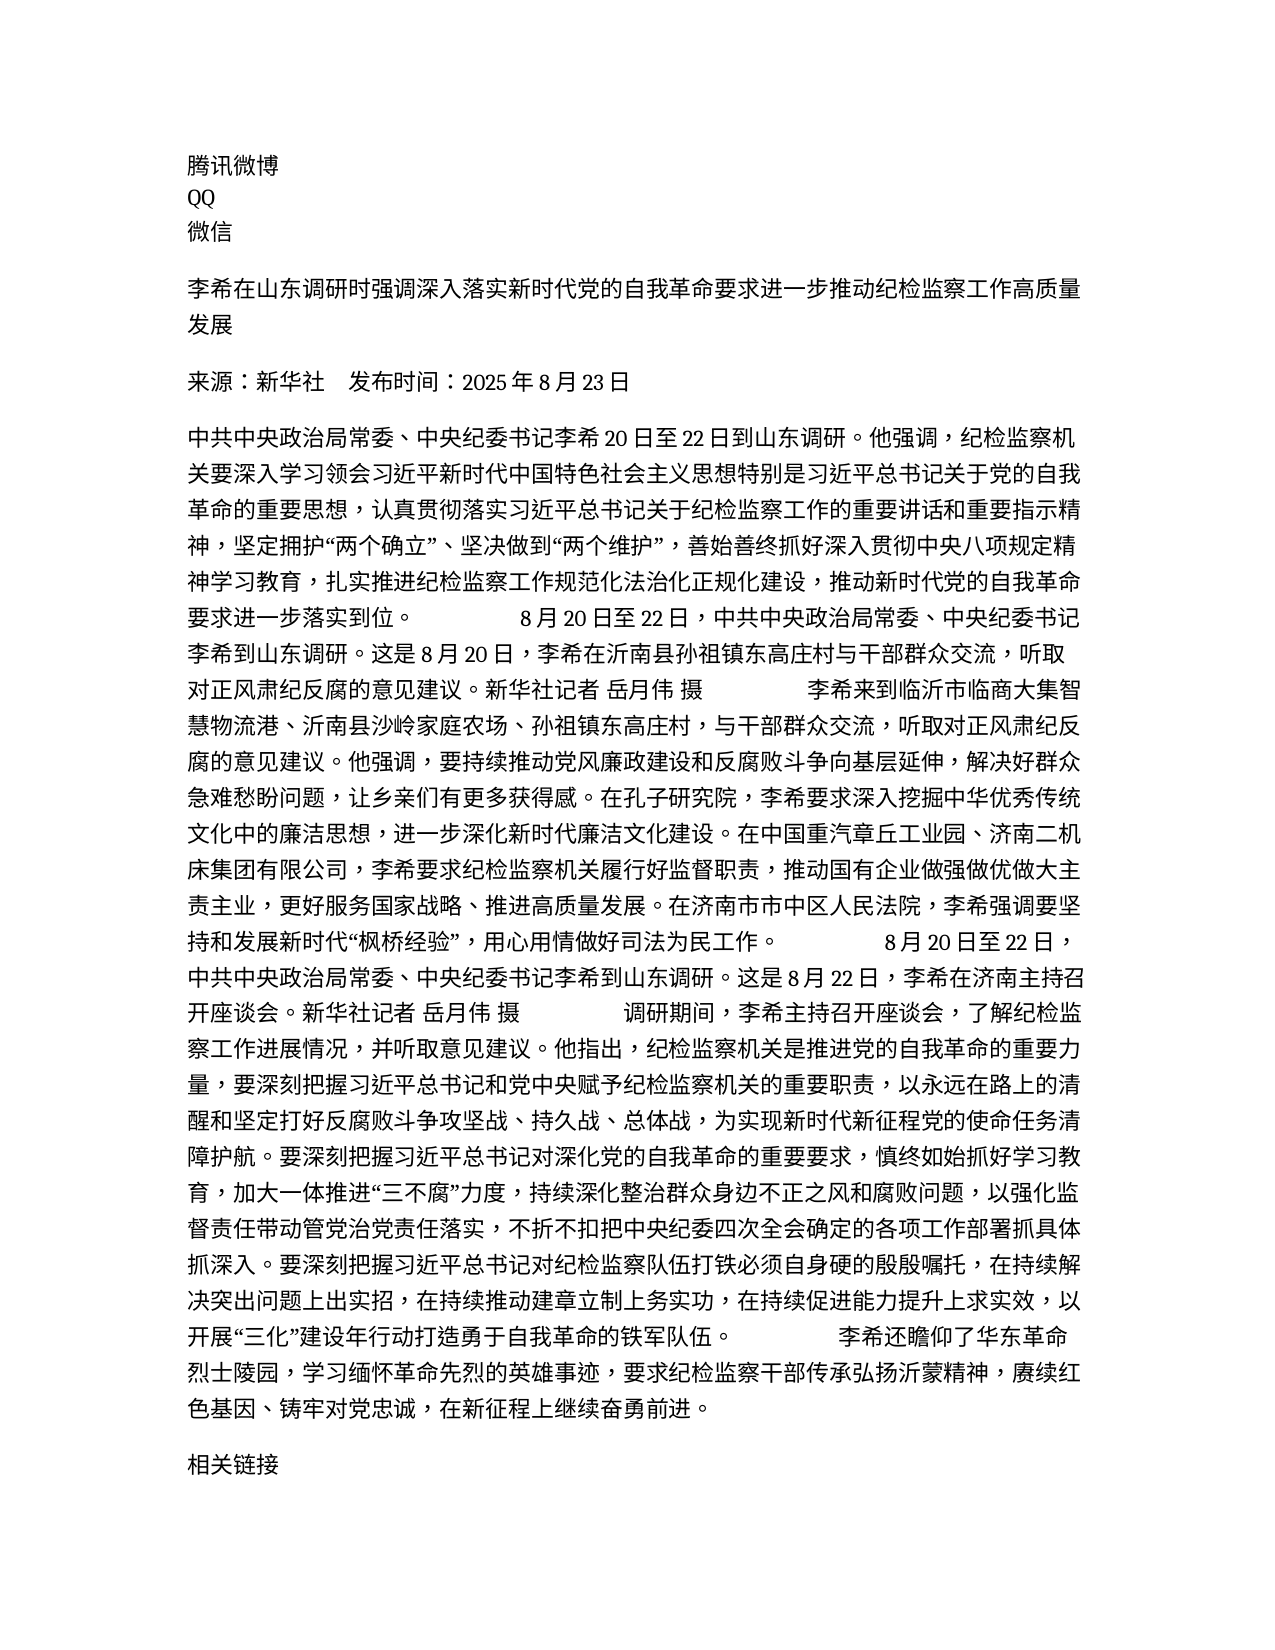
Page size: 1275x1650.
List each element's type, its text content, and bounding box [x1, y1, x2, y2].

text 来源：新华社 发布时间：2025年8月23日 [187, 366, 1087, 397]
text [187, 150, 1087, 247]
text 李希在山东调研时强调深入落实新时代党的自我革命要求进一步推动纪检监察工作高质量发展 [187, 273, 1087, 340]
text 中共中央政治局常委、中央纪委书记李希20日至22日到山东调研。他强调，纪检监察机关要深入学习领会习近平新时代中国特色社会主义思想特别是习近平总书记关于党的自我革命的重要思想，认真贯彻落实习近平总书记关于纪检监察工作的重要讲话和重要指示精神，坚定拥护“两个确立”、坚决做到“两个维护”，善始善终抓好深入贯彻中央八项规定精神学习教育，扎实推进纪检监察工作规范化法治化正规化建设，推动新时代党的自我革命要求进一步落实到位。 8月20日至22日，中共中央政治局常委、中央纪委书记李希到山东调研。这是8月20日，李希在沂南县孙祖镇东高庄村与干部群众交流，听取对正风肃纪反腐的意见建议。新华社记者 岳月伟 摄 李希来到临沂市临商大集智慧物流港、沂南县沙岭家庭农场、孙祖镇东高庄村，与干部群众交流，听取对正风肃纪反腐的意见建议。他强调，要持续推动党风廉政建设和反腐败斗争向基层延伸，解决好群众急难愁盼问题，让乡亲们有更多获得感。在孔子研究院，李希要求深入挖掘中华优秀传统文化中的廉洁思想，进一步深化新时代廉洁文化建设。在中国重汽章丘工业园、济南二机床集团有限公司，李希要求纪检监察机关履行好监督职责，推动国有企业做强做优做大主责主业，更好服务国家战略、推进高质量发展。在济南市市中区人民法院，李希强调要坚持和发展新时代“枫桥经验”，用心用情做好司法为民工作。 8月20日至22日，中共中央政治局常委、中央纪委书记李希到山东调研。这是8月22日，李希在济南主持召开座谈会。新华社记者 岳月伟 摄 调研期间，李希主持召开座谈会，了解纪检监察工作进展情况，并听取意见建议。他指出，纪检监察机关是推进党的自我革命的重要力量，要深刻把握习近平总书记和党中央赋予纪检监察机关的重要职责，以永远在路上的清醒和坚定打好反腐败斗争攻坚战、持久战、总体战，为实现新时代新征程党的使命任务清障护航。要深刻把握习近平总书记对深化党的自我革命的重要要求，慎终如始抓好学习教育，加大一体推进“三不腐”力度，持续深化整治群众身边不正之风和腐败问题，以强化监督责任带动管党治党责任落实，不折不扣把中央纪委四次全会确定的各项工作部署抓具体抓深入。要深刻把握习近平总书记对纪检监察队伍打铁必须自身硬的殷殷嘱托，在持续解决突出问题上出实招，在持续推动建章立制上务实功，在持续促进能力提升上求实效，以开展“三化”建设年行动打造勇于自我革命的铁军队伍。 李希还瞻仰了华东革命烈士陵园，学习缅怀革命先烈的英雄事迹，要求纪检监察干部传承弘扬沂蒙精神，赓续红色基因、铸牢对党忠诚，在新征程上继续奋勇前进。 [187, 422, 1087, 1424]
text 相关链接 [187, 1449, 1087, 1481]
